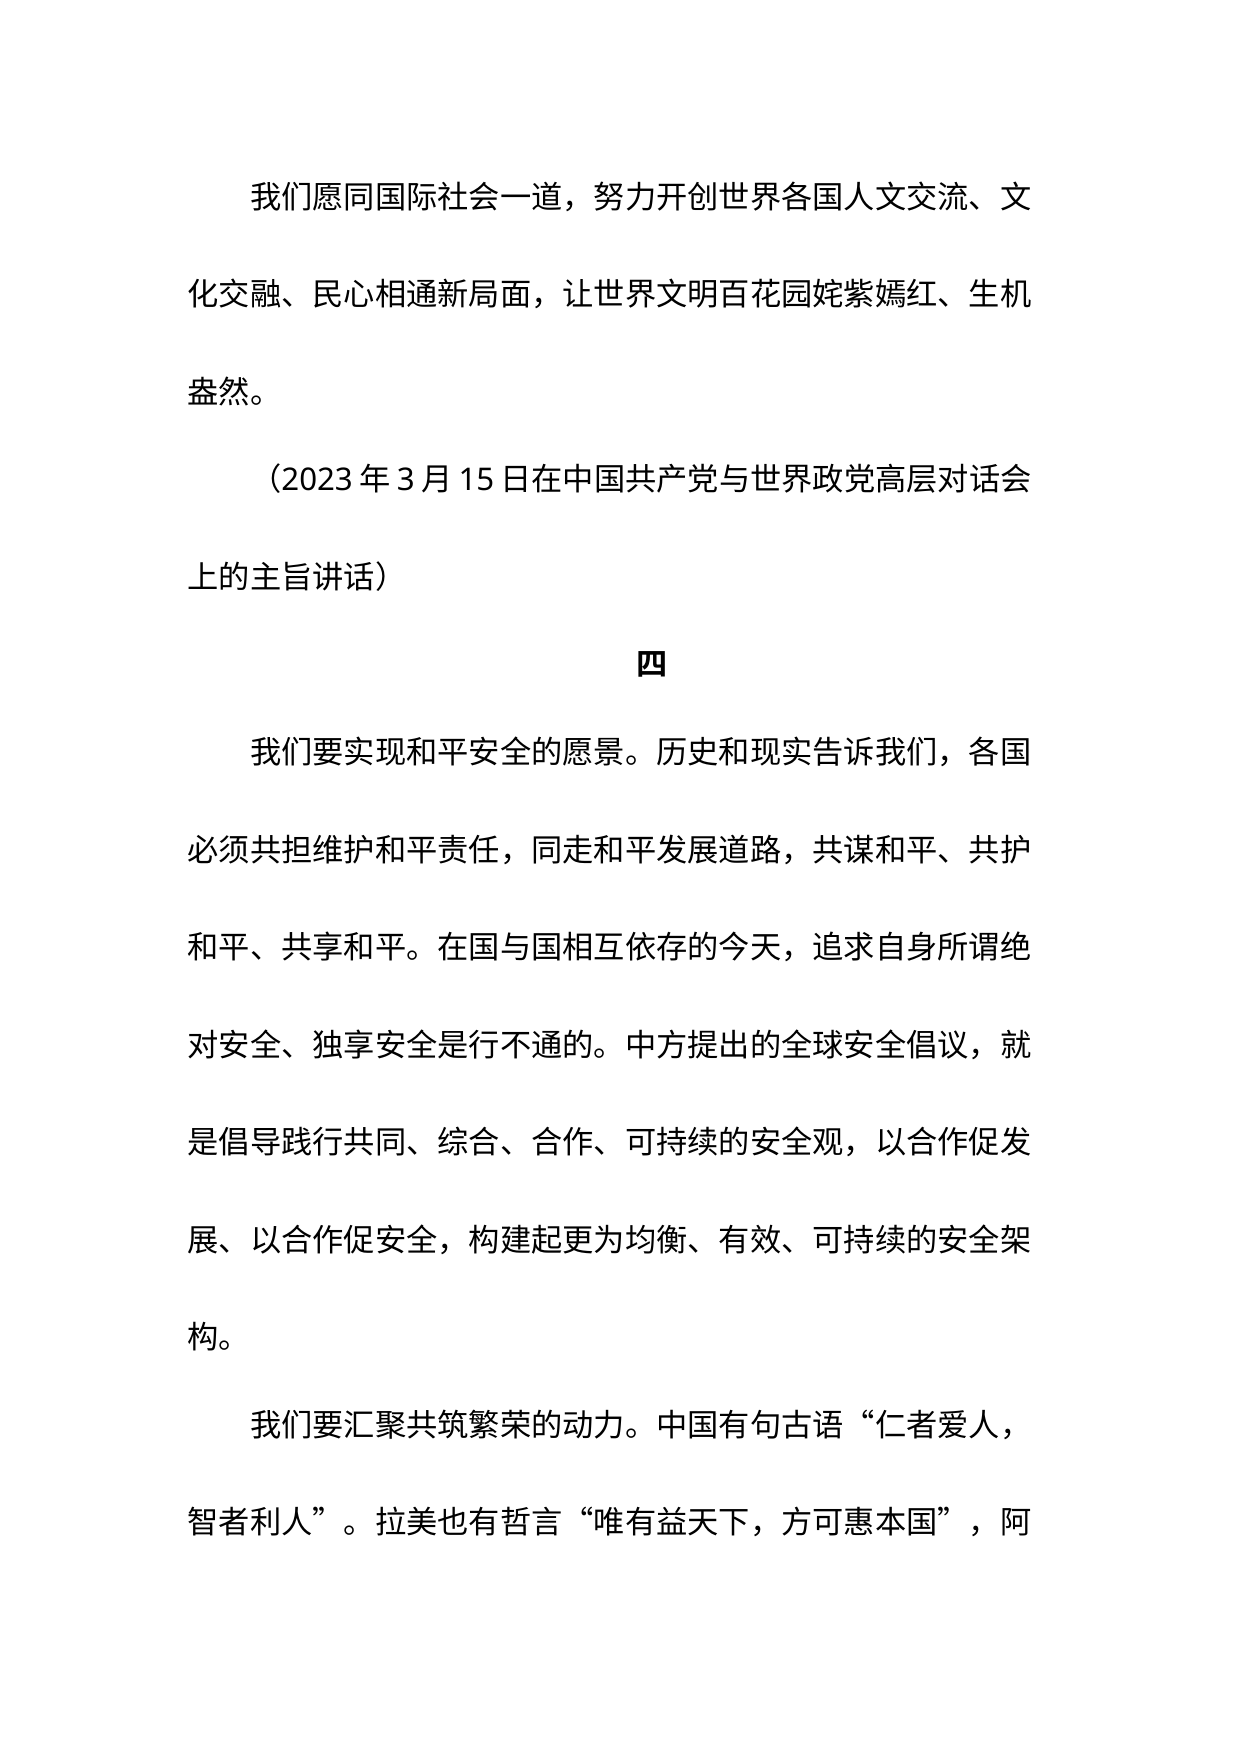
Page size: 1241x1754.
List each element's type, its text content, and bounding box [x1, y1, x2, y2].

text 四 [187, 630, 1053, 695]
text 我们愿同国际社会一道，努力开创世界各国人文交流、文化交融、民心相通新局面，让世界文明百花园姹紫嫣红、生机盎然。 [187, 162, 1053, 422]
text （2023年3月15日在中国共产党与世界政党高层对话会上的主旨讲话） [187, 444, 1053, 607]
text 我们要实现和平安全的愿景。历史和现实告诉我们，各国必须共担维护和平责任，同走和平发展道路，共谋和平、共护和平、共享和平。在国与国相互依存的今天，追求自身所谓绝对安全、独享安全是行不通的。中方提出的全球安全倡议，就是倡导践行共同、综合、合作、可持续的安全观，以合作促发展、以合作促安全，构建起更为均衡、有效、可持续的安全架构。 [187, 717, 1053, 1367]
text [187, 1390, 1053, 1552]
